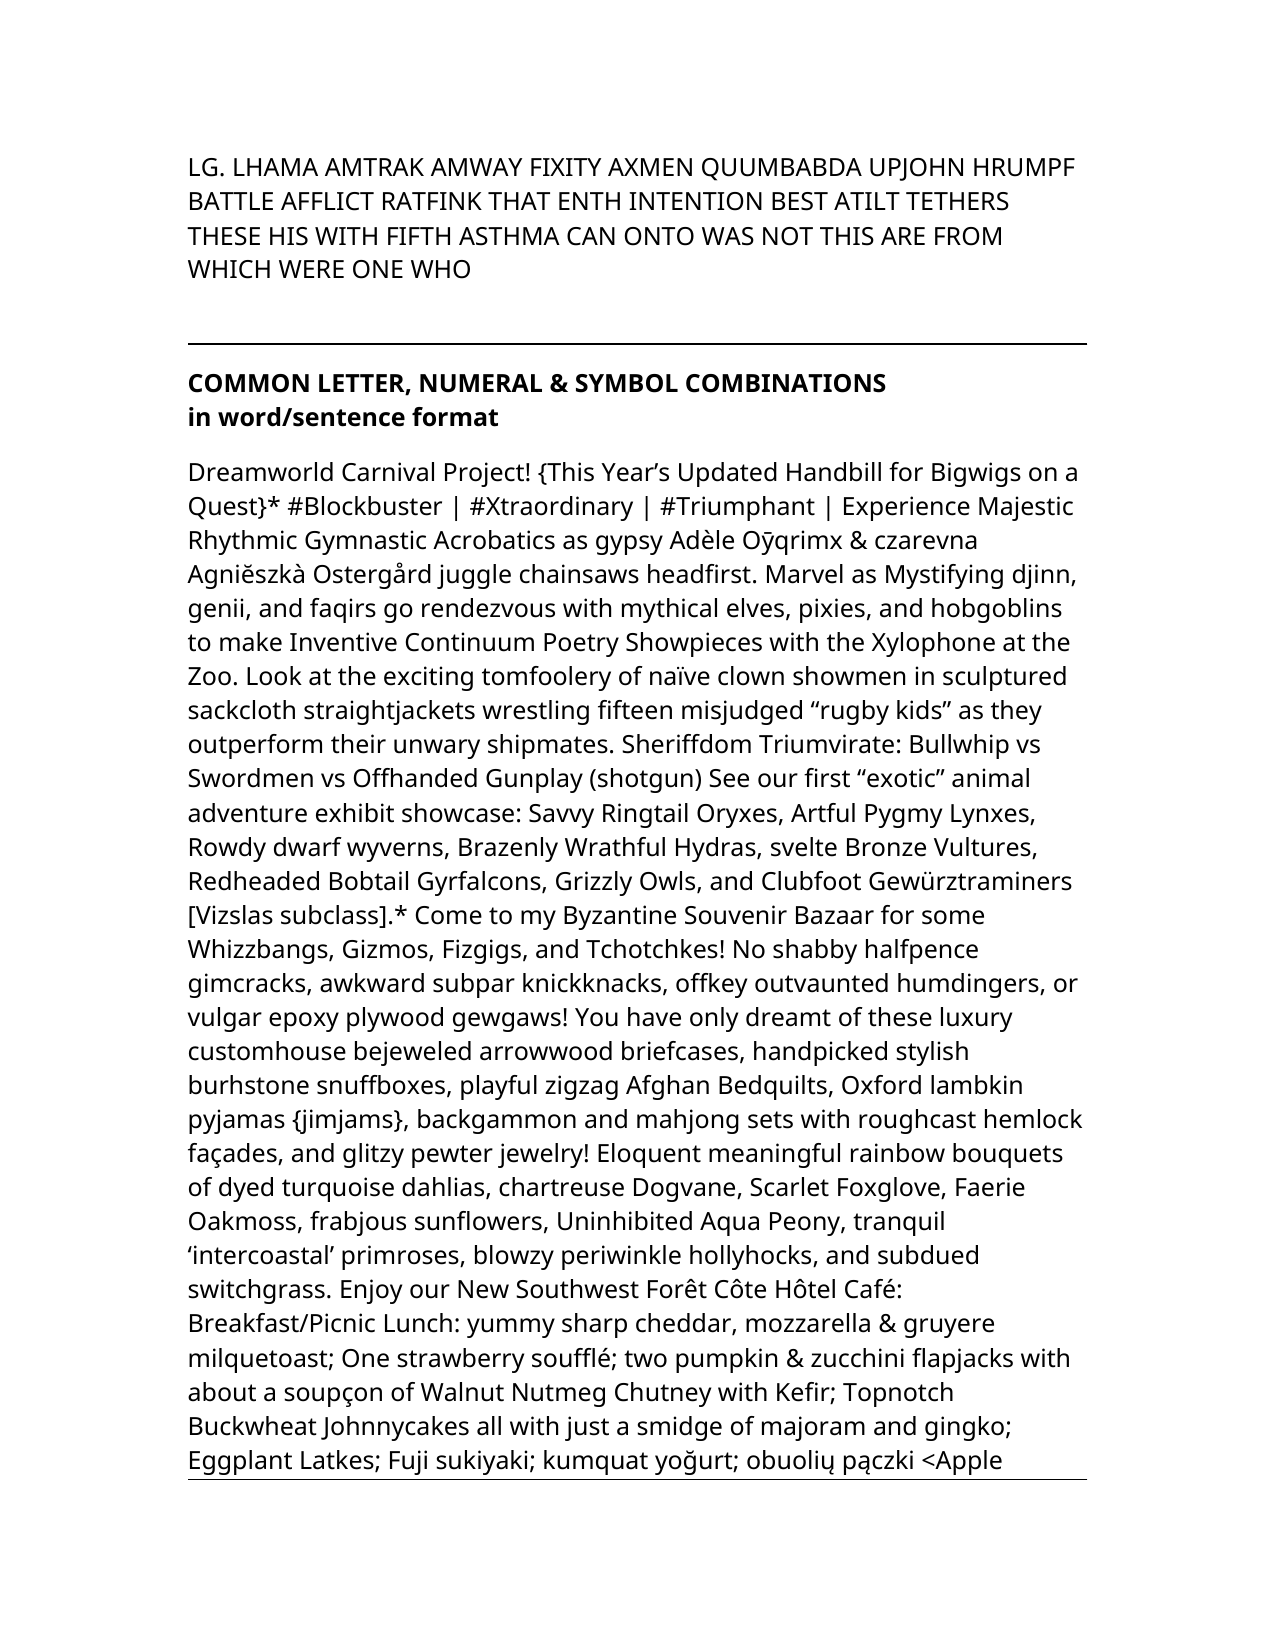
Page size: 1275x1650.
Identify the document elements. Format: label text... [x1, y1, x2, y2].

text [187, 150, 1087, 286]
text COMMON LETTER, NUMERAL & SYMBOL COMBINATIONS in word/sentence format [187, 366, 1087, 434]
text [187, 454, 1087, 1480]
